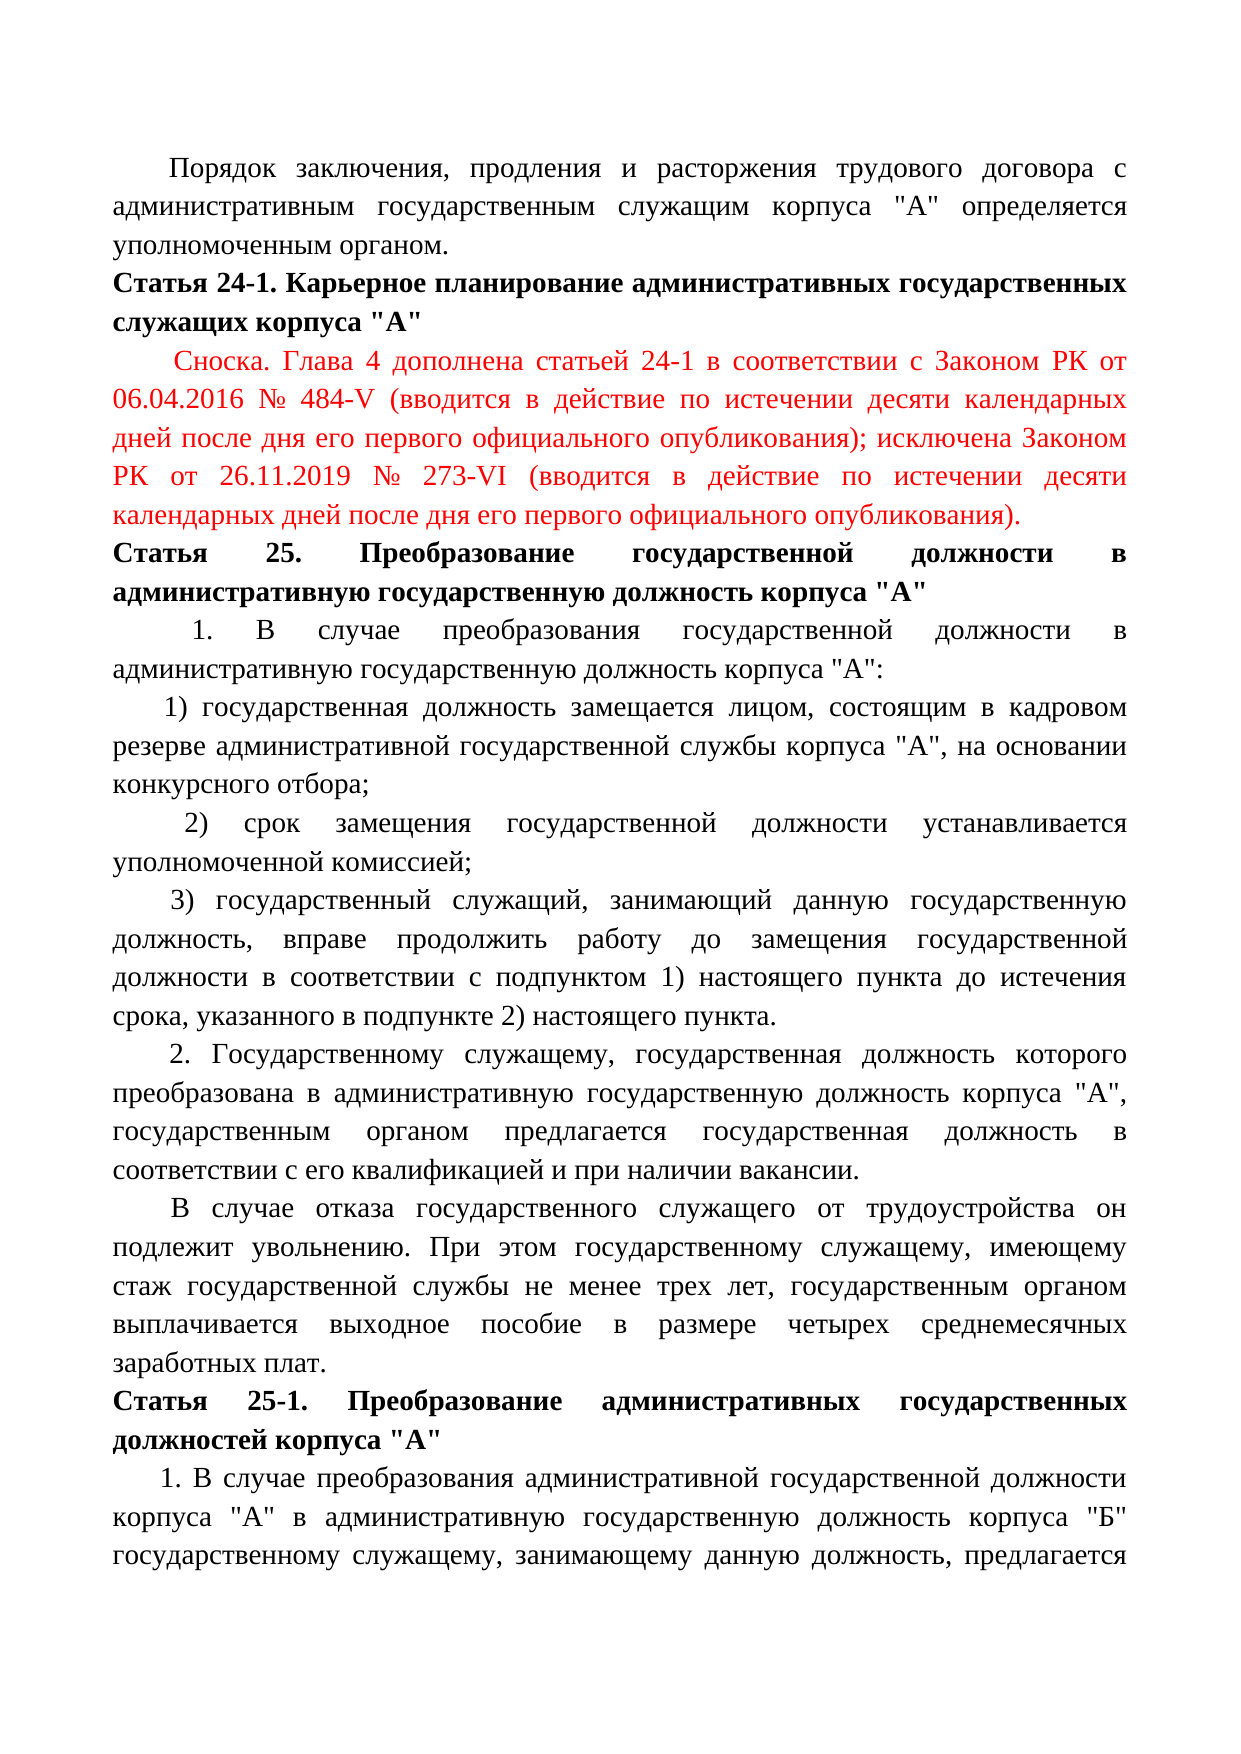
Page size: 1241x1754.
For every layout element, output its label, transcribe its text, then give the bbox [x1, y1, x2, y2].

text 1) государственная должность замещается лицом, состоящим в кадровом резерве административной государственной службы корпуса "А", на основании конкурсного отбора; [112, 689, 1128, 800]
text Статья 25. Преобразование государственной должности в административную государственную должность корпуса "А" [112, 535, 1128, 607]
text 2. Государственному служащему, государственная должность которого преобразована в административную государственную должность корпуса "А", государственным органом предлагается государственная должность в соответствии с его квалификацией и при наличии вакансии. [112, 1036, 1128, 1186]
text В случае отказа государственного служащего от трудоустройства он подлежит увольнению. При этом государственному служащему, имеющему стаж государственной службы не менее трех лет, государственным органом выплачивается выходное пособие в размере четырех среднемесячных заработных плат. [112, 1191, 1128, 1378]
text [112, 1460, 1128, 1571]
text Сноска. Глава 4 дополнена статьей 24-1 в соответствии с Законом РК от 06.04.2016 № 484-V (вводится в действие по истечении десяти календарных дней после дня его первого официального опубликования); исключена Законом РК от 26.11.2019 № 273-VI (вводится в действие по истечении десяти календарных дней после дня его первого официального опубликования). [112, 343, 1128, 530]
text 3) государственный служащий, занимающий данную государственную должность, вправе продолжить работу до замещения государственной должности в соответствии с подпунктом 1) настоящего пункта до истечения срока, указанного в подпункте 2) настоящего пункта. [112, 882, 1128, 1031]
text Статья 25-1. Преобразование административных государственных должностей корпуса "А" [112, 1383, 1128, 1455]
text Порядок заключения, продления и расторжения трудового договора с административным государственным служащим корпуса "А" определяется уполномоченным органом. [112, 150, 1128, 261]
text Статья 24-1. Карьерное планирование административных государственных служащих корпуса "А" [112, 266, 1128, 338]
text 1. В случае преобразования государственной должности в административную государственную должность корпуса "А": [112, 612, 1128, 684]
text 2) срок замещения государственной должности устанавливается уполномоченной комиссией; [112, 805, 1128, 877]
